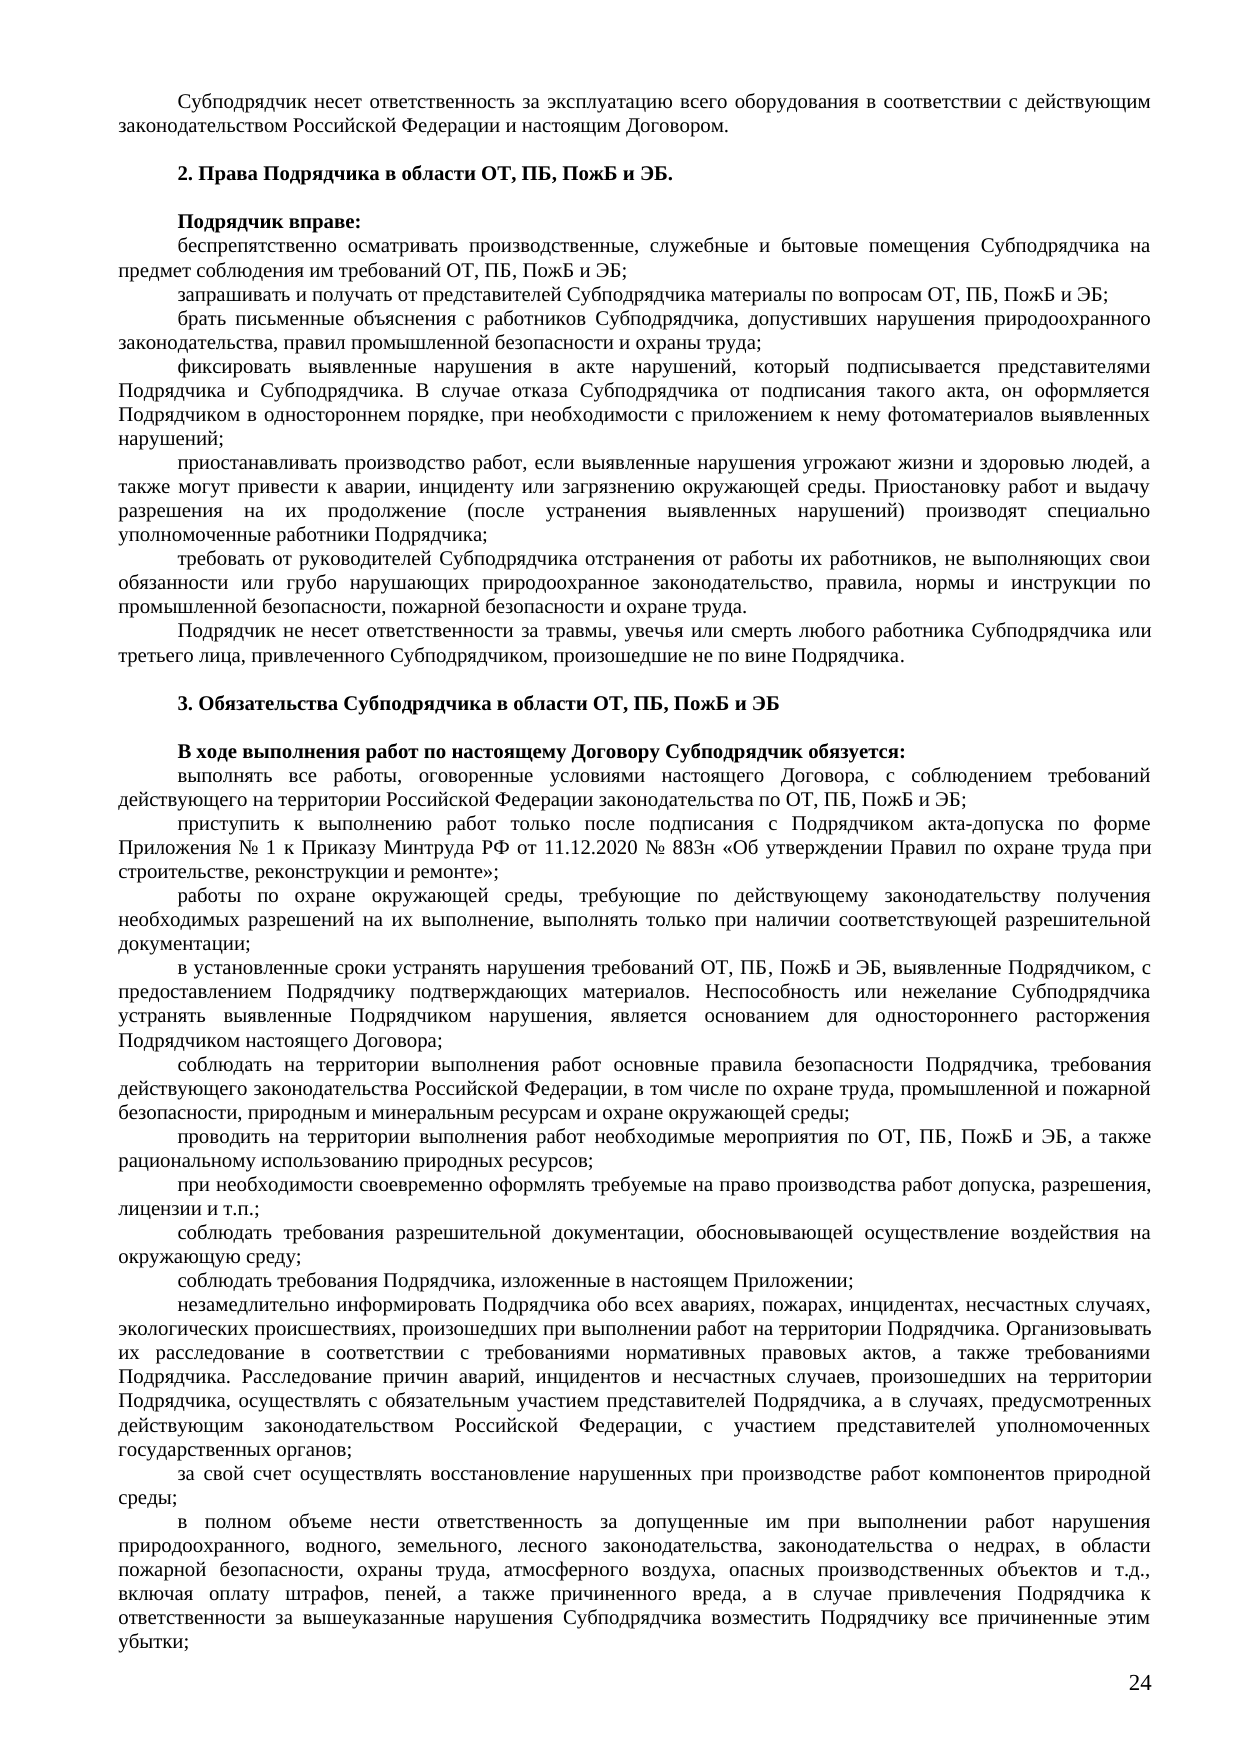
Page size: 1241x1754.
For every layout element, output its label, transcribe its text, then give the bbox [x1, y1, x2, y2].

text соблюдать на территории выполнения работ основные правила безопасности Подрядчика, требования действующего законодательства Российской Федерации, в том числе по охране труда, промышленной и пожарной безопасности, природным и минеральным ресурсам и охране окружающей среды; [118, 1052, 1152, 1124]
text за свой счет осуществлять восстановление нарушенных при производстве работ компонентов природной среды; [118, 1461, 1152, 1509]
text работы по охране окружающей среды, требующие по действующему законодательству получения необходимых разрешений на их выполнение, выполнять только при наличии соответствующей разрешительной документации; [118, 883, 1152, 955]
text в полном объеме нести ответственность за допущенные им при выполнении работ нарушения природоохранного, водного, земельного, лесного законодательства, законодательства о недрах, в области пожарной безопасности, охраны труда, атмосферного воздуха, опасных производственных объектов и т.д., включая оплату штрафов, пеней, а также причиненного вреда, а в случае привлечения Подрядчика к ответственности за вышеуказанные нарушения Субподрядчика возместить Подрядчику все причиненные этим убытки; [118, 1509, 1152, 1653]
text Подрядчик вправе: [118, 209, 1152, 233]
text соблюдать требования Подрядчика, изложенные в настоящем Приложении; [118, 1268, 1152, 1292]
text Подрядчик не несет ответственности за травмы, увечья или смерть любого работника Субподрядчика или третьего лица, привлеченного Субподрядчиком, произошедшие не по вине Подрядчика. [118, 618, 1152, 667]
text незамедлительно информировать Подрядчика обо всех авариях, пожарах, инцидентах, несчастных случаях, экологических происшествиях, произошедших при выполнении работ на территории Подрядчика. Организовывать их расследование в соответствии с требованиями нормативных правовых актов, а также требованиями Подрядчика. Расследование причин аварий, инцидентов и несчастных случаев, произошедших на территории Подрядчика, осуществлять с обязательным участием представителей Подрядчика, а в случаях, предусмотренных действующим законодательством Российской Федерации, с участием представителей уполномоченных государственных органов; [118, 1292, 1152, 1461]
text 3. Обязательства Субподрядчика в области ОТ, ПБ, ПожБ и ЭБ [118, 691, 1152, 715]
text проводить на территории выполнения работ необходимые мероприятия по ОТ, ПБ, ПожБ и ЭБ, а также рациональному использованию природных ресурсов; [118, 1124, 1152, 1172]
text брать письменные объяснения с работников Субподрядчика, допустивших нарушения природоохранного законодательства, правил промышленной безопасности и охраны труда; [118, 306, 1152, 354]
text запрашивать и получать от представителей Субподрядчика материалы по вопросам ОТ, ПБ, ПожБ и ЭБ; [118, 282, 1152, 306]
text беспрепятственно осматривать производственные, служебные и бытовые помещения Субподрядчика на предмет соблюдения им требований ОТ, ПБ, ПожБ и ЭБ; [118, 233, 1152, 282]
text в установленные сроки устранять нарушения требований ОТ, ПБ, ПожБ и ЭБ, выявленные Подрядчиком, с предоставлением Подрядчику подтверждающих материалов. Неспособность или нежелание Субподрядчика устранять выявленные Подрядчиком нарушения, является основанием для одностороннего расторжения Подрядчиком настоящего Договора; [118, 955, 1152, 1052]
text Субподрядчик несет ответственность за эксплуатацию всего оборудования в соответствии с действующим законодательством Российской Федерации и настоящим Договором. [118, 89, 1152, 137]
text фиксировать выявленные нарушения в акте нарушений, который подписывается представителями Подрядчика и Субподрядчика. В случае отказа Субподрядчика от подписания такого акта, он оформляется Подрядчиком в одностороннем порядке, при необходимости с приложением к нему фотоматериалов выявленных нарушений; [118, 354, 1152, 450]
text 2. Права Подрядчика в области ОТ, ПБ, ПожБ и ЭБ. [118, 161, 1152, 185]
text В ходе выполнения работ по настоящему Договору Субподрядчик обязуется: [118, 739, 1152, 763]
text выполнять все работы, оговоренные условиями настоящего Договора, с соблюдением требований действующего на территории Российской Федерации законодательства по ОТ, ПБ, ПожБ и ЭБ; [118, 763, 1152, 811]
text соблюдать требования разрешительной документации, обосновывающей осуществление воздействия на окружающую среду; [118, 1220, 1152, 1268]
text при необходимости своевременно оформлять требуемые на право производства работ допуска, разрешения, лицензии и т.п.; [118, 1172, 1152, 1220]
text приостанавливать производство работ, если выявленные нарушения угрожают жизни и здоровью людей, а также могут привести к аварии, инциденту или загрязнению окружающей среды. Приостановку работ и выдачу разрешения на их продолжение (после устранения выявленных нарушений) производят специально уполномоченные работники Подрядчика; [118, 450, 1152, 546]
text требовать от руководителей Субподрядчика отстранения от работы их работников, не выполняющих свои обязанности или грубо нарушающих природоохранное законодательство, правила, нормы и инструкции по промышленной безопасности, пожарной безопасности и охране труда. [118, 546, 1152, 618]
text приступить к выполнению работ только после подписания с Подрядчиком акта-допуска по форме Приложения № 1 к Приказу Минтруда РФ от 11.12.2020 № 883н «Об утверждении Правил по охране труда при строительстве, реконструкции и ремонте»; [118, 811, 1152, 883]
